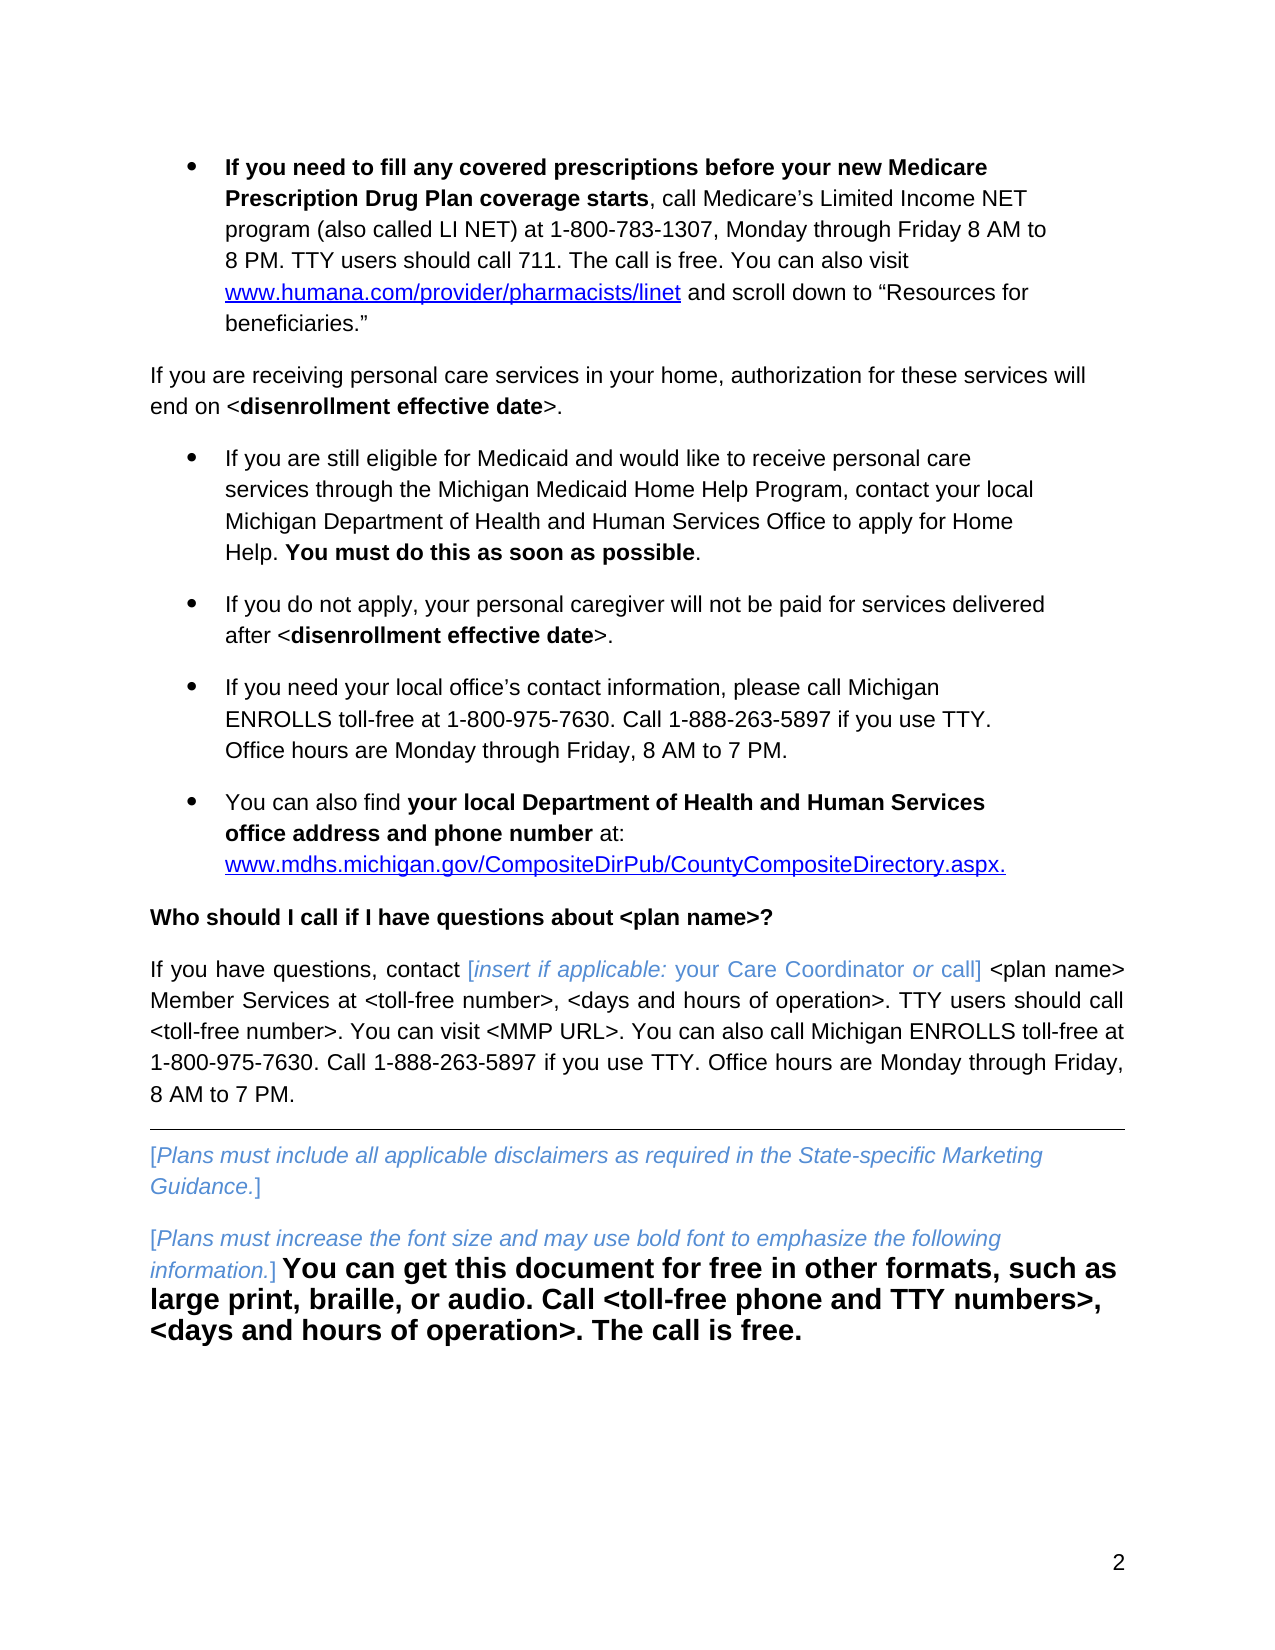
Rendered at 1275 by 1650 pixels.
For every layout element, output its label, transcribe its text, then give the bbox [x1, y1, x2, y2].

list You can also find your local Department of Health and Human Services office address and phone number at: www.mdhs.michigan.gov/CompositeDirPub/CountyCompositeDirectory.aspx. [187, 785, 1050, 879]
list If you need your local office’s contact information, please call Michigan ENROLLS toll-free at 1-800-975-7630. Call 1-888-263-5897 if you use TTY. Office hours are Monday through Friday, 8 AM to 7 PM. [187, 671, 1050, 764]
text [Plans must increase the font size and may use bold font to emphasize the following information.] You can get this document for free in other formats, such as large print, braille, or audio. Call <toll-free phone and TTY numbers>, <days and hours of operation>. The call is free. [150, 1222, 1125, 1347]
list If you have questions, contact [insert if applicable: your Care Coordinator or call] <plan name> Member Services at <toll-free number>, <days and hours of operation>. TTY users should call <toll-free number>. You can visit <MMP URL>. You can also call Michigan ENROLLS toll-free at 1-800-975-7630. Call 1-888-263-5897 if you use TTY. Office hours are Monday through Friday, 8 AM to 7 PM. [150, 952, 1125, 1108]
list If you need to fill any covered prescriptions before your new Medicare Prescription Drug Plan coverage starts, call Medicare’s Limited Income NET program (also called LI NET) at 1-800-783-1307, Monday through Friday 8 AM to 8 PM. TTY users should call 711. The call is free. You can also visit www.humana.com/provider/pharmacists/linet and scroll down to “Resources for beneficiaries.” [187, 150, 1050, 337]
list If you are still eligible for Medicaid and would like to receive personal care services through the Michigan Medicaid Home Help Program, contact your local Michigan Department of Health and Human Services Office to apply for Home Help. You must do this as soon as possible. [187, 442, 1050, 567]
text [Plans must include all applicable disclaimers as required in the State-specific Marketing Guidance.] [150, 1130, 1125, 1201]
text If you are receiving personal care services in your home, authorization for these services will end on <disenrollment effective date>. [150, 358, 1125, 421]
text Who should I call if I have questions about <plan name>? [150, 900, 1125, 931]
list If you do not apply, your personal caregiver will not be paid for services delivered after <disenrollment effective date>. [187, 587, 1050, 650]
